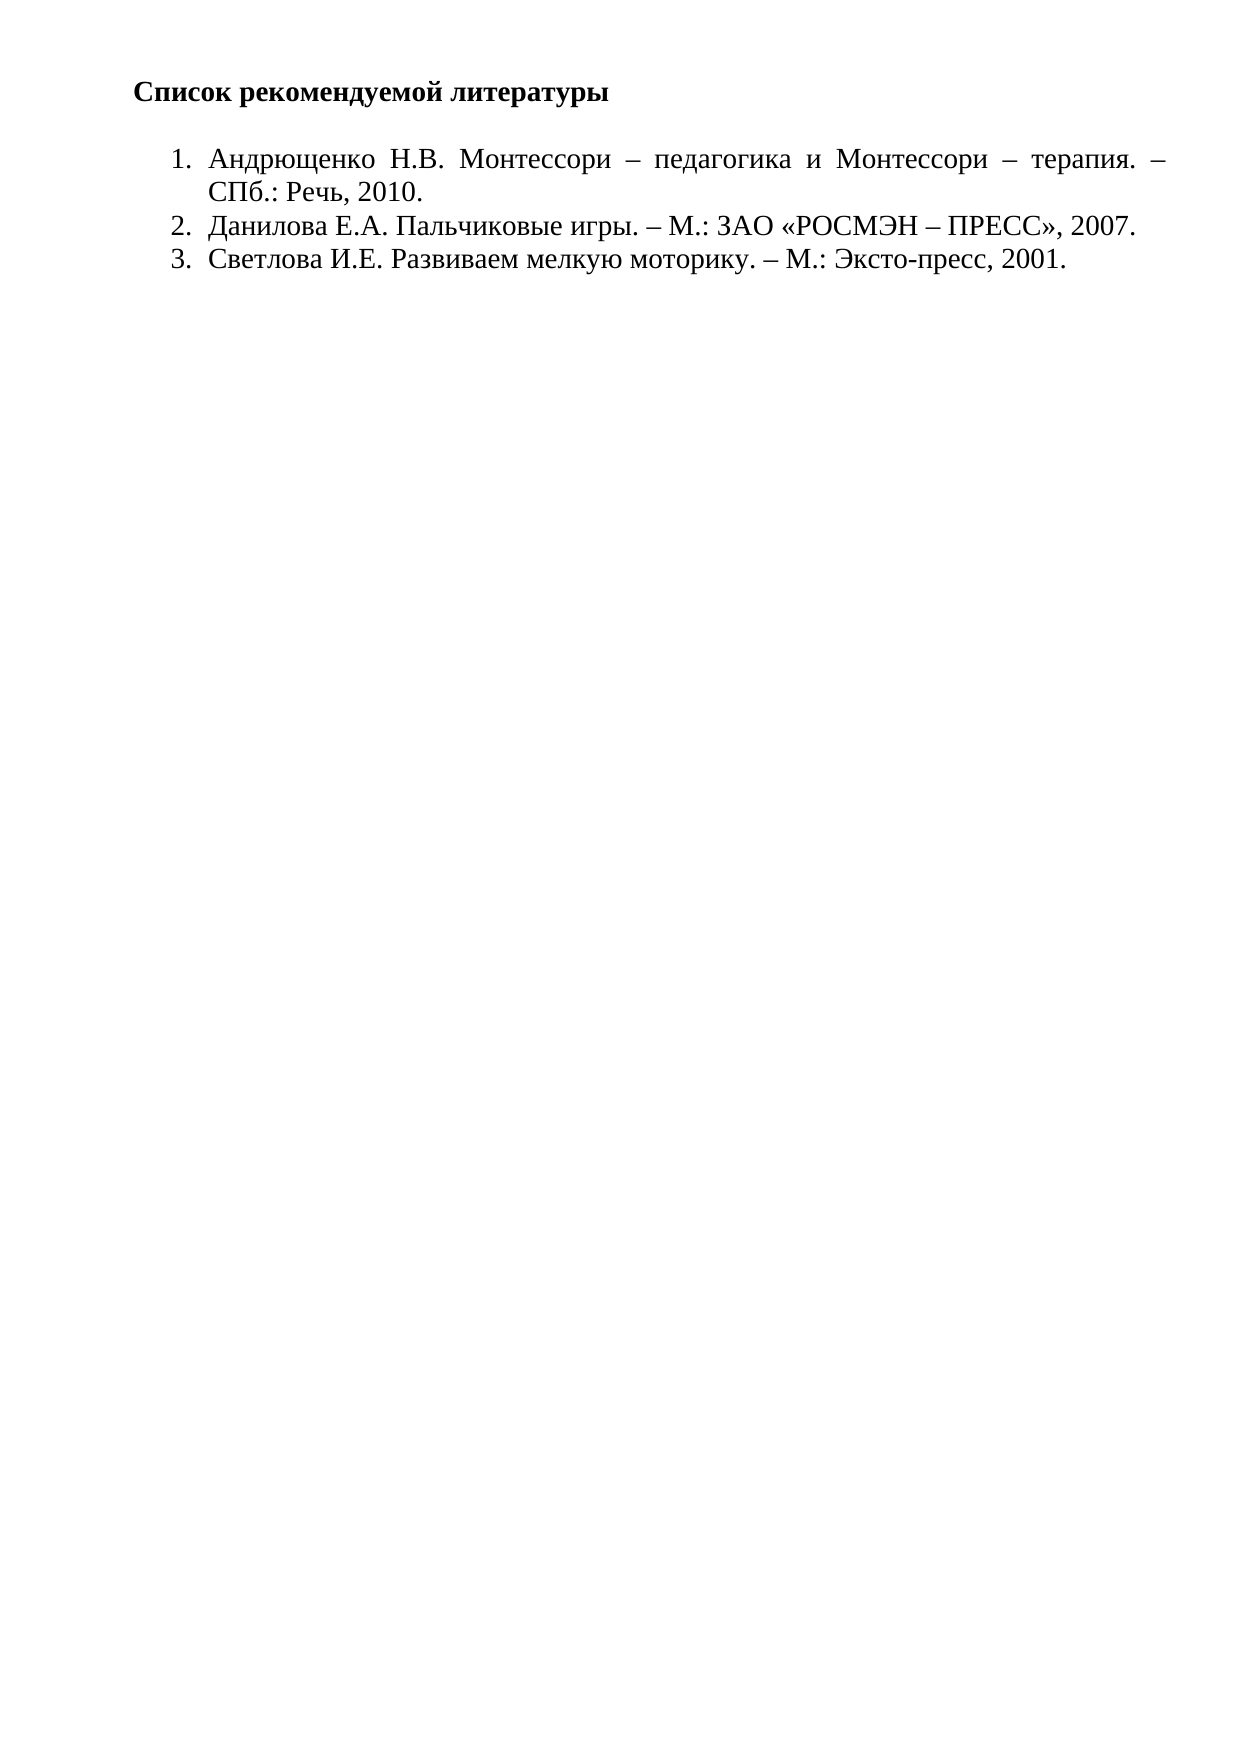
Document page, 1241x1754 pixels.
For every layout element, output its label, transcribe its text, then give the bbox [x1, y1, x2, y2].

list Андрющенко Н.В. Монтессори – педагогика и Монтессори – терапия. – СПб.: Речь, 2010. [170, 141, 1167, 208]
list Данилова Е.А. Пальчиковые игры. – М.: ЗАО «РОСМЭН – ПРЕСС», 2007. [170, 208, 1167, 242]
text Список рекомендуемой литературы [133, 74, 1167, 107]
list Светлова И.Е. Развиваем мелкую моторику. – М.: Эксто-пресс, 2001. [170, 242, 1167, 275]
